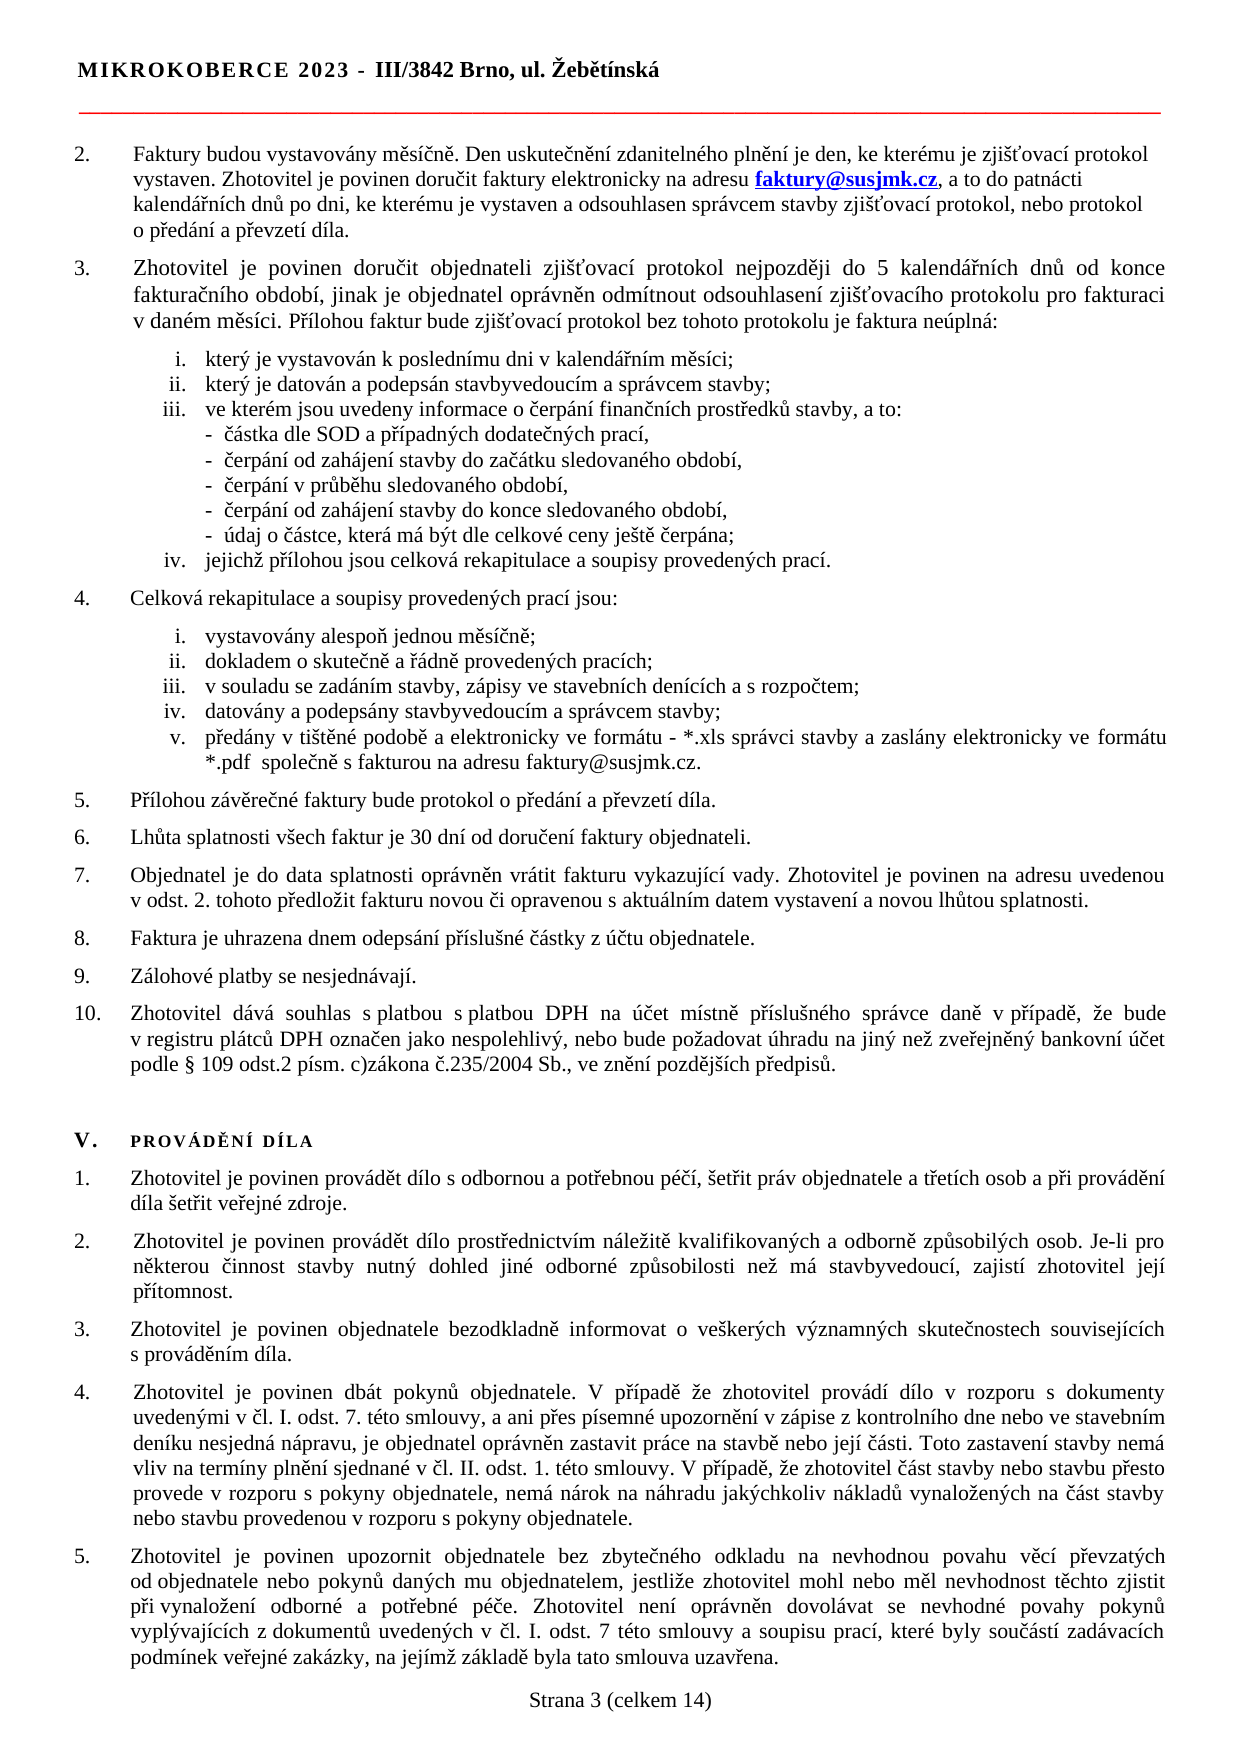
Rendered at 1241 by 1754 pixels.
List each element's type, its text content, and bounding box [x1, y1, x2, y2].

list Zhotovitel je povinen upozornit objednatele bez zbytečného odkladu na nevhodnou povahu věcí převzatých od objednatele nebo pokynů daných mu objednatelem, jestliže zhotovitel mohl nebo měl nevhodnost těchto zjistit při vynaložení odborné a potřebné péče. Zhotovitel není oprávněn dovolávat se nevhodné povahy pokynů vyplývajících z dokumentů uvedených v čl. I. odst. 7 této smlouvy a soupisu prací, které byly součástí zadávacích podmínek veřejné zakázky, na jejímž základě byla tato smlouva uzavřena. [74, 1543, 1167, 1669]
list Zálohové platby se nesjednávají. [74, 963, 1167, 988]
list částka dle SOD a případných dodatečných prací, [205, 421, 1167, 447]
list Zhotovitel je povinen provádět dílo s odbornou a potřebnou péčí, šetřit práv objednatele a třetích osob a při provádění díla šetřit veřejné zdroje. [74, 1165, 1167, 1216]
list Faktury budou vystavovány měsíčně. Den uskutečnění zdanitelného plnění je den, ke kterému je zjišťovací protokol vystaven. Zhotovitel je povinen doručit faktury elektronicky na adresu faktury@susjmk.cz, a to do patnácti kalendářních dnů po dni, ke kterému je vystaven a odsouhlasen správcem stavby zjišťovací protokol, nebo protokol o předání a převzetí díla. [74, 141, 1167, 242]
list provádění díla [74, 1127, 1167, 1153]
list který je vystavován k poslednímu dni v kalendářním měsíci; [186, 346, 1167, 371]
list Zhotovitel je povinen provádět dílo prostřednictvím náležitě kvalifikovaných a odborně způsobilých osob. Je-li pro některou činnost stavby nutný dohled jiné odborné způsobilosti než má stavbyvedoucí, zajistí zhotovitel její přítomnost. [74, 1228, 1167, 1304]
list Zhotovitel je povinen objednatele bezodkladně informovat o veškerých významných skutečnostech souvisejících s prováděním díla. [74, 1316, 1167, 1367]
list Zhotovitel je povinen doručit objednateli zjišťovací protokol nejpozději do 5 kalendářních dnů od konce fakturačního období, jinak je objednatel oprávněn odmítnout odsouhlasení zjišťovacího protokolu pro fakturaci v daném měsíci. Přílohou faktur bude zjišťovací protokol bez tohoto protokolu je faktura neúplná: [74, 254, 1167, 333]
list čerpání od zahájení stavby do začátku sledovaného období, [205, 447, 1167, 472]
list ve kterém jsou uvedeny informace o čerpání finančních prostředků stavby, a to: [186, 396, 1167, 421]
list čerpání od zahájení stavby do konce sledovaného období, [205, 497, 1167, 522]
list jejichž přílohou jsou celková rekapitulace a soupisy provedených prací. [186, 547, 1167, 573]
list Objednatel je do data splatnosti oprávněn vrátit fakturu vykazující vady. Zhotovitel je povinen na adresu uvedenou v odst. 2. tohoto předložit fakturu novou či opravenou s aktuálním datem vystavení a novou lhůtou splatnosti. [74, 862, 1167, 912]
list vystavovány alespoň jednou měsíčně; [186, 623, 1167, 648]
list Celková rekapitulace a soupisy provedených prací jsou: [74, 585, 1167, 610]
list Faktura je uhrazena dnem odepsání příslušné částky z účtu objednatele. [74, 925, 1167, 950]
list Lhůta splatnosti všech faktur je 30 dní od doručení faktury objednateli. [74, 824, 1167, 849]
list v souladu se zadáním stavby, zápisy ve stavebních denících a s rozpočtem; [186, 673, 1167, 698]
list čerpání v průběhu sledovaného období, [205, 472, 1167, 497]
list Přílohou závěrečné faktury bude protokol o předání a převzetí díla. [74, 787, 1167, 812]
list který je datován a podepsán stavbyvedoucím a správcem stavby; [186, 371, 1167, 396]
list údaj o částce, která má být dle celkové ceny ještě čerpána; [205, 522, 1167, 547]
list Zhotovitel dává souhlas s platbou s platbou DPH na účet místně příslušného správce daně v případě, že bude v registru plátců DPH označen jako nespolehlivý, nebo bude požadovat úhradu na jiný než zveřejněný bankovní účet podle § 109 odst.2 písm. c)zákona č.235/2004 Sb., ve znění pozdějších předpisů. [74, 1000, 1167, 1076]
list datovány a podepsány stavbyvedoucím a správcem stavby; [186, 698, 1167, 724]
list předány v tištěné podobě a elektronicky ve formátu - *.xls správci stavby a zaslány elektronicky ve formátu *.pdf společně s fakturou na adresu faktury@susjmk.cz. [186, 724, 1167, 774]
list dokladem o skutečně a řádně provedených pracích; [186, 648, 1167, 673]
list Zhotovitel je povinen dbát pokynů objednatele. V případě že zhotovitel provádí dílo v rozporu s dokumenty uvedenými v čl. I. odst. 7. této smlouvy, a ani přes písemné upozornění v zápise z kontrolního dne nebo ve stavebním deníku nesjedná nápravu, je objednatel oprávněn zastavit práce na stavbě nebo její části. Toto zastavení stavby nemá vliv na termíny plnění sjednané v čl. II. odst. 1. této smlouvy. V případě, že zhotovitel část stavby nebo stavbu přesto provede v rozporu s pokyny objednatele, nemá nárok na náhradu jakýchkoliv nákladů vynaložených na část stavby nebo stavbu provedenou v rozporu s pokyny objednatele. [74, 1379, 1167, 1530]
